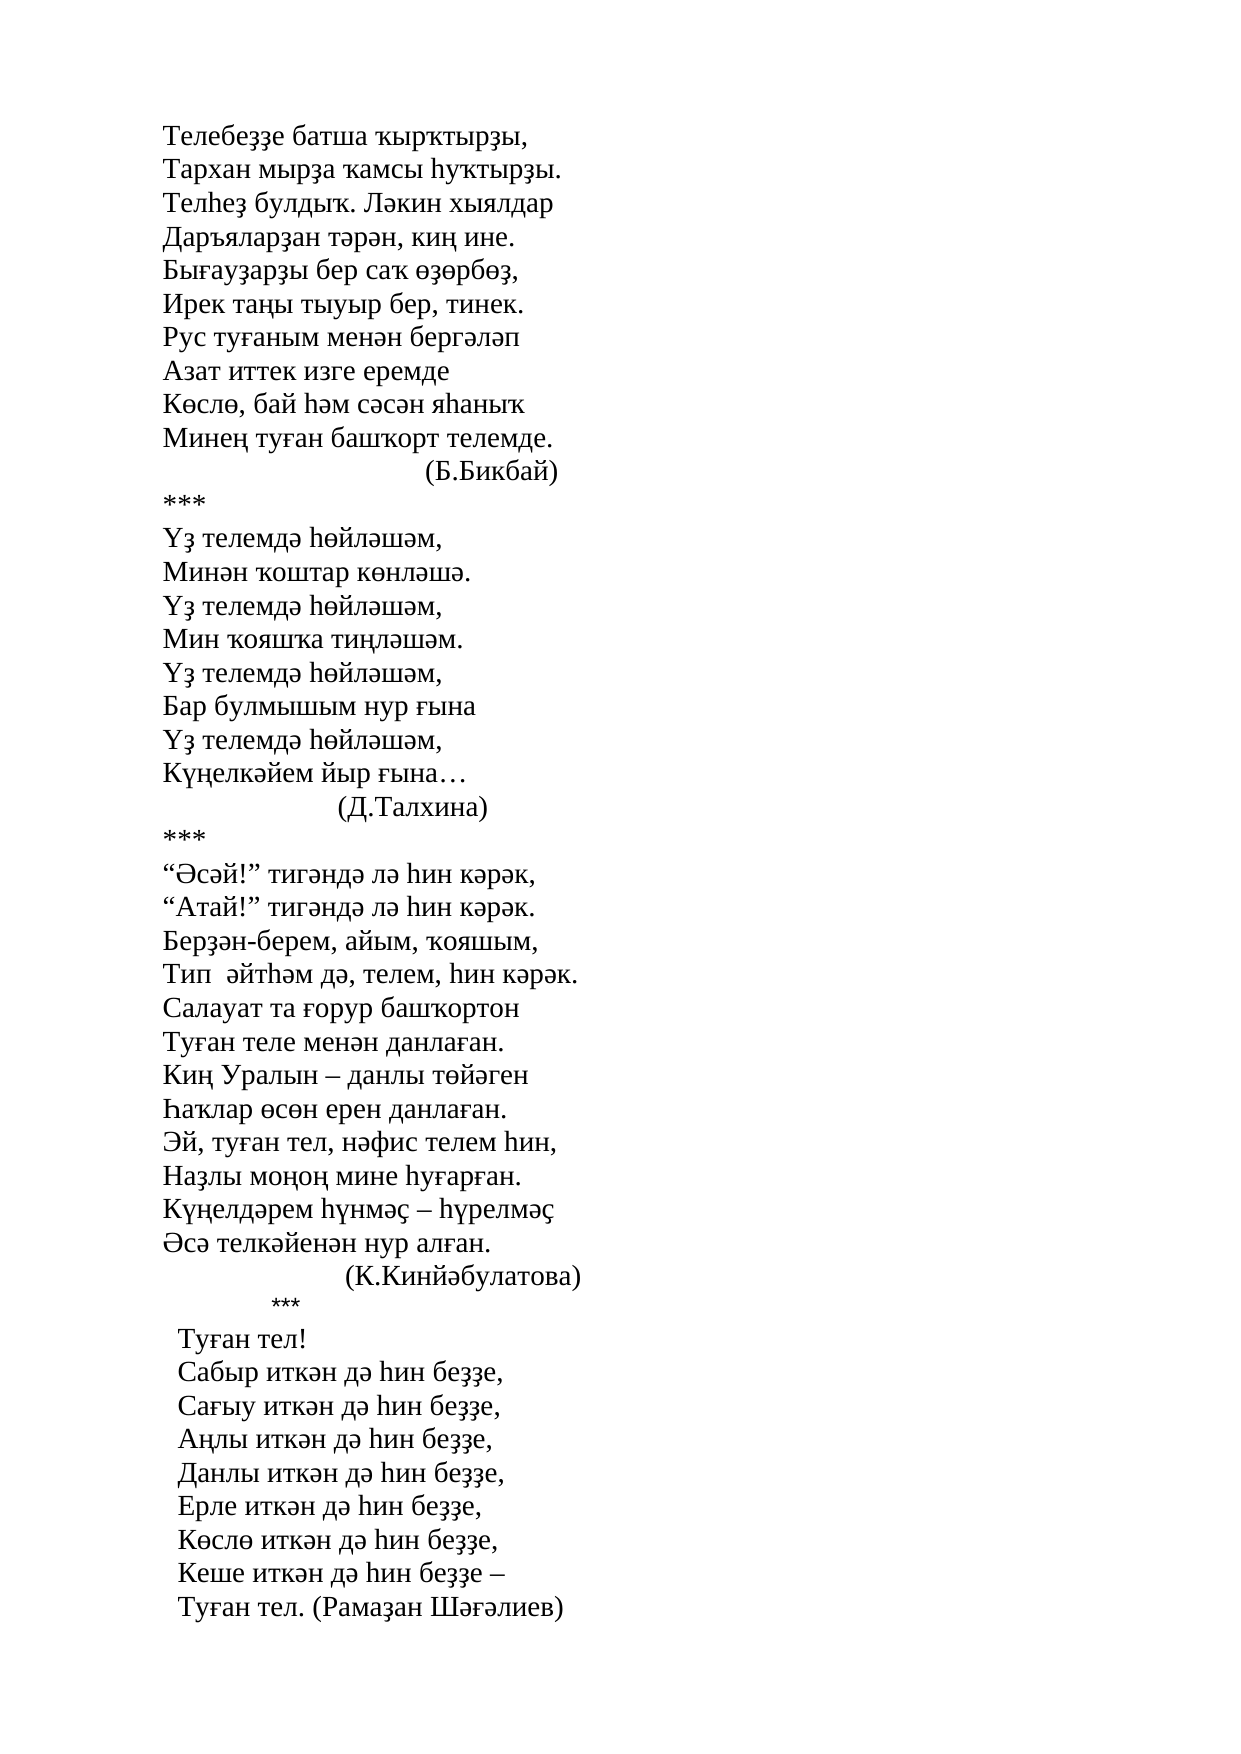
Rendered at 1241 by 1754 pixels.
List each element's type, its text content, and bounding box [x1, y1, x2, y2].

text Үҙ телемдә һөйләшәм, [162, 655, 1152, 688]
text Минең туған башҡорт телемде. [162, 420, 1152, 453]
text Кеше иткән дә һин беҙҙе – [177, 1556, 1152, 1589]
text Ирек таңы тыуыр бер, тинек. [162, 286, 1152, 319]
text Берҙән-берем, айым, ҡояшым, [162, 923, 1152, 957]
text Көслө иткән дә һин беҙҙе, [177, 1522, 1152, 1556]
text Бығауҙарҙы бер саҡ өҙөрбөҙ, [162, 252, 1152, 286]
text (К.Кинйәбулатова) [162, 1258, 1152, 1292]
text Сабыр иткән дә һин беҙҙе, [177, 1354, 1152, 1388]
text Киң Уралын – данлы төйәген [162, 1057, 1152, 1091]
text Аңлы иткән дә һин беҙҙе, [177, 1421, 1152, 1455]
text *** [177, 1292, 1152, 1321]
text Көслө, бай һәм сәсән яһаныҡ [162, 386, 1152, 420]
text Телһеҙ булдыҡ. Ләкин хыялдар [162, 185, 1152, 219]
text Үҙ телемдә һөйләшәм, [162, 521, 1152, 554]
text Данлы иткән дә һин беҙҙе, [177, 1455, 1152, 1488]
text Мин ҡояшҡа тиңләшәм. [162, 621, 1152, 655]
text Бар булмышым нур ғына [162, 688, 1152, 722]
text Эй, туған тел, нәфис телем һин, [162, 1124, 1152, 1158]
text Күңелкәйем йыр ғына… [162, 755, 1152, 789]
text Наҙлы моңоң мине һуғарған. [162, 1158, 1152, 1191]
text Үҙ телемдә һөйләшәм, [162, 588, 1152, 621]
text (Д.Талхина) [162, 789, 1152, 822]
text “Атай!” тигәндә лә һин кәрәк. [162, 889, 1152, 923]
text Туған теле менән данлаған. [162, 1024, 1152, 1057]
text Сағыу иткән дә һин беҙҙе, [177, 1388, 1152, 1421]
text “Әсәй!” тигәндә лә һин кәрәк, [162, 856, 1152, 889]
text Күңелдәрем һүнмәҫ – һүрелмәҫ [162, 1191, 1152, 1225]
text Үҙ телемдә һөйләшәм, [162, 722, 1152, 755]
text Даръяларҙан тәрән, киң ине. [162, 219, 1152, 252]
text Минән ҡоштар көнләшә. [162, 554, 1152, 588]
text Рус туғаным менән бергәләп [162, 319, 1152, 353]
text Азат иттек изге еремде [162, 353, 1152, 386]
text Салауат та ғорур башҡортон [162, 990, 1152, 1024]
text Ерле иткән дә һин беҙҙе, [177, 1488, 1152, 1522]
text *** [162, 822, 1152, 856]
text Тархан мырҙа ҡамсы һуҡтырҙы. [162, 152, 1152, 185]
text *** [162, 487, 1152, 521]
text Туған тел! [177, 1321, 1152, 1354]
text Туған тел. (Рамаҙан Шәғәлиев) [177, 1589, 1152, 1623]
text Һаҡлар өсөн ерен данлаған. [162, 1091, 1152, 1124]
text Тип әйтһәм дә, телем, һин кәрәк. [162, 957, 1152, 990]
text Телебеҙҙе батша ҡырҡтырҙы, [162, 118, 1152, 152]
text Әсә телкәйенән нур алған. [162, 1225, 1152, 1258]
text (Б.Бикбай) [162, 453, 1152, 487]
